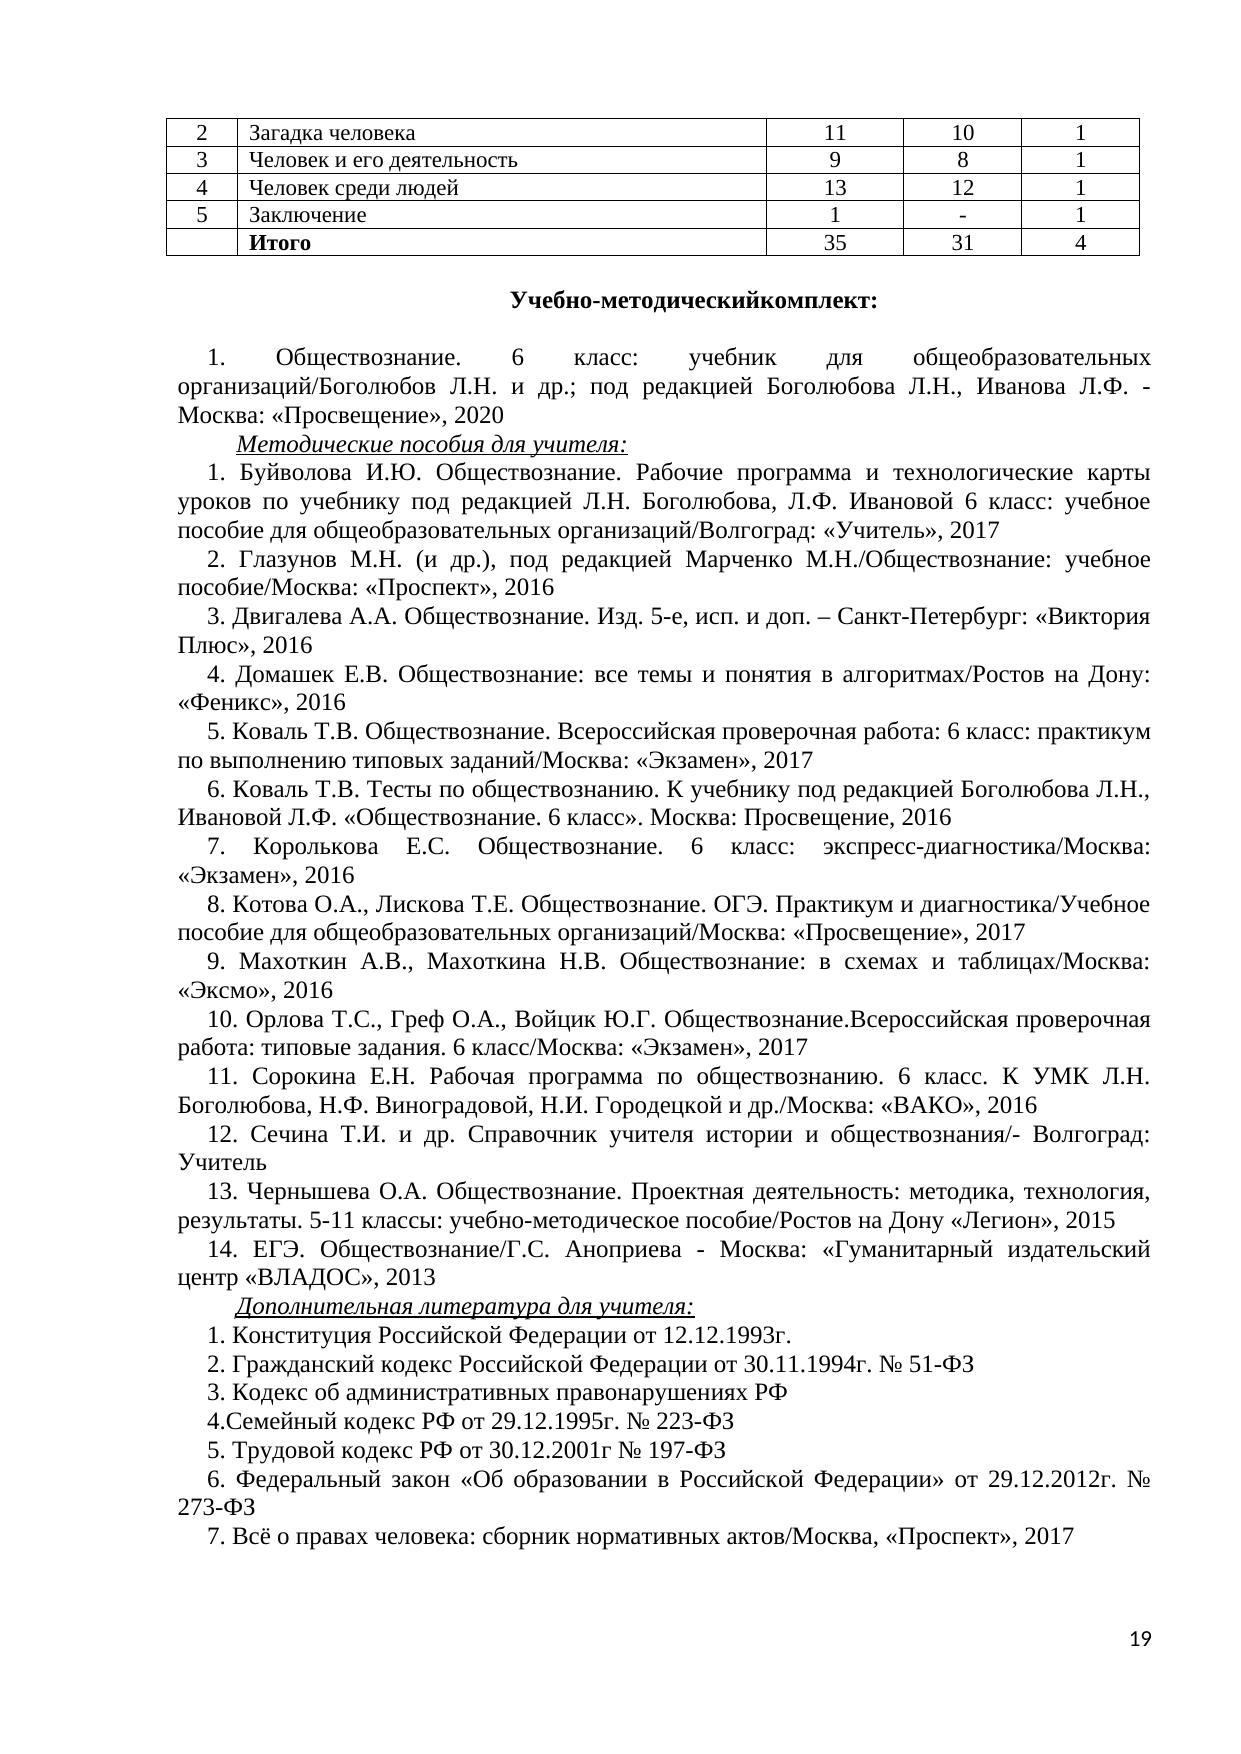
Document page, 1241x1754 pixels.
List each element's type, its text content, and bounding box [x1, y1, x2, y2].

text 14. ЕГЭ. Обществознание/Г.С. Аноприева - Москва: «Гуманитарный издательский центр «ВЛАДОС», 2013 [177, 1234, 1152, 1291]
table_cell 35 [767, 229, 903, 255]
text 3. Кодекс об административных правонарушениях РФ [177, 1377, 1152, 1406]
text 1. Буйволова И.Ю. Обществознание. Рабочие программа и технологические карты уроков по учебнику под редакцией Л.Н. Боголюбова, Л.Ф. Ивановой 6 класс: учебное пособие для общеобразовательных организаций/Волгоград: «Учитель», 2017 [177, 457, 1152, 544]
text Методические пособия для учителя: [177, 429, 1152, 457]
text 5. Коваль Т.В. Обществознание. Всероссийская проверочная работа: 6 класс: практикум по выполнению типовых заданий/Москва: «Экзамен», 2017 [177, 716, 1152, 774]
table_cell - [904, 201, 1021, 228]
text 7. Королькова Е.С. Обществознание. 6 класс: экспресс-диагностика/Москва: «Экзамен», 2016 [177, 831, 1152, 889]
table_cell 11 [767, 119, 903, 146]
text 3. Двигалева А.А. Обществознание. Изд. 5-е, исп. и доп. – Санкт-Петербург: «Виктория Плюс», 2016 [177, 601, 1152, 659]
text Учебно-методическийкомплект: [177, 285, 1152, 314]
table_cell Человек среди людей [238, 174, 766, 200]
table_cell 3 [167, 147, 237, 173]
table_cell 1 [1022, 174, 1139, 200]
text 4.Семейный кодекс РФ от 29.12.1995г. № 223-ФЗ [177, 1406, 1152, 1435]
text Дополнительная литература для учителя: [177, 1291, 1152, 1320]
text 2. Глазунов М.Н. (и др.), под редакцией Марченко М.Н./Обществознание: учебное пособие/Москва: «Проспект», 2016 [177, 544, 1152, 601]
text 7. Всё о правах человека: сборник нормативных актов/Москва, «Проспект», 2017 [177, 1521, 1152, 1550]
text 1. Конституция Российской Федерации от 12.12.1993г. [177, 1320, 1152, 1349]
table_cell 9 [767, 147, 903, 173]
table_cell Заключение [238, 201, 766, 228]
table_cell 1 [1022, 119, 1139, 146]
text 1. Обществознание. 6 класс: учебник для общеобразовательных организаций/Боголюбов Л.Н. и др.; под редакцией Боголюбова Л.Н., Иванова Л.Ф. - Москва: «Просвещение», 2020 [177, 342, 1152, 429]
text 6. Федеральный закон «Об образовании в Российской Федерации» от 29.12.2012г. № 273-ФЗ [177, 1464, 1152, 1521]
table_cell 12 [904, 174, 1021, 200]
table_cell 13 [767, 174, 903, 200]
table_cell 5 [167, 201, 237, 228]
table_cell 4 [167, 174, 237, 200]
text 4. Домашек Е.В. Обществознание: все темы и понятия в алгоритмах/Ростов на Дону: «Феникс», 2016 [177, 659, 1152, 716]
text 9. Махоткин А.В., Махоткина Н.В. Обществознание: в схемах и таблицах/Москва: «Эксмо», 2016 [177, 946, 1152, 1004]
text 12. Сечина Т.И. и др. Справочник учителя истории и обществознания/- Волгоград: Учитель [177, 1119, 1152, 1176]
text 13. Чернышева О.А. Обществознание. Проектная деятельность: методика, технология, результаты. 5-11 классы: учебно-методическое пособие/Ростов на Дону «Легион», 2015 [177, 1176, 1152, 1234]
table_cell 10 [904, 119, 1021, 146]
table_cell 1 [1022, 201, 1139, 228]
table_cell 1 [1022, 147, 1139, 173]
table_cell Человек и его деятельность [238, 147, 766, 173]
table_cell 31 [904, 229, 1021, 255]
table_cell 8 [904, 147, 1021, 173]
text 6. Коваль Т.В. Тесты по обществознанию. К учебнику под редакцией Боголюбова Л.Н., Ивановой Л.Ф. «Обществознание. 6 класс». Москва: Просвещение, 2016 [177, 774, 1152, 831]
text 8. Котова О.А., Лискова Т.Е. Обществознание. ОГЭ. Практикум и диагностика/Учебное пособие для общеобразовательных организаций/Москва: «Просвещение», 2017 [177, 889, 1152, 946]
table_cell 1 [767, 201, 903, 228]
table_cell 2 [167, 119, 237, 146]
table_cell [167, 229, 237, 255]
text 10. Орлова Т.С., Греф О.А., Войцик Ю.Г. Обществознание.Всероссийская проверочная работа: типовые задания. 6 класс/Москва: «Экзамен», 2017 [177, 1004, 1152, 1061]
table_cell 4 [1022, 229, 1139, 255]
text 5. Трудовой кодекс РФ от 30.12.2001г № 197-ФЗ [177, 1435, 1152, 1464]
text 2. Гражданский кодекс Российской Федерации от 30.11.1994г. № 51-ФЗ [177, 1349, 1152, 1377]
table_cell Загадка человека [238, 119, 766, 146]
text 11. Сорокина Е.Н. Рабочая программа по обществознанию. 6 класс. К УМК Л.Н. Боголюбова, Н.Ф. Виноградовой, Н.И. Городецкой и др./Москва: «ВАКО», 2016 [177, 1061, 1152, 1119]
table_cell Итого [238, 229, 766, 255]
